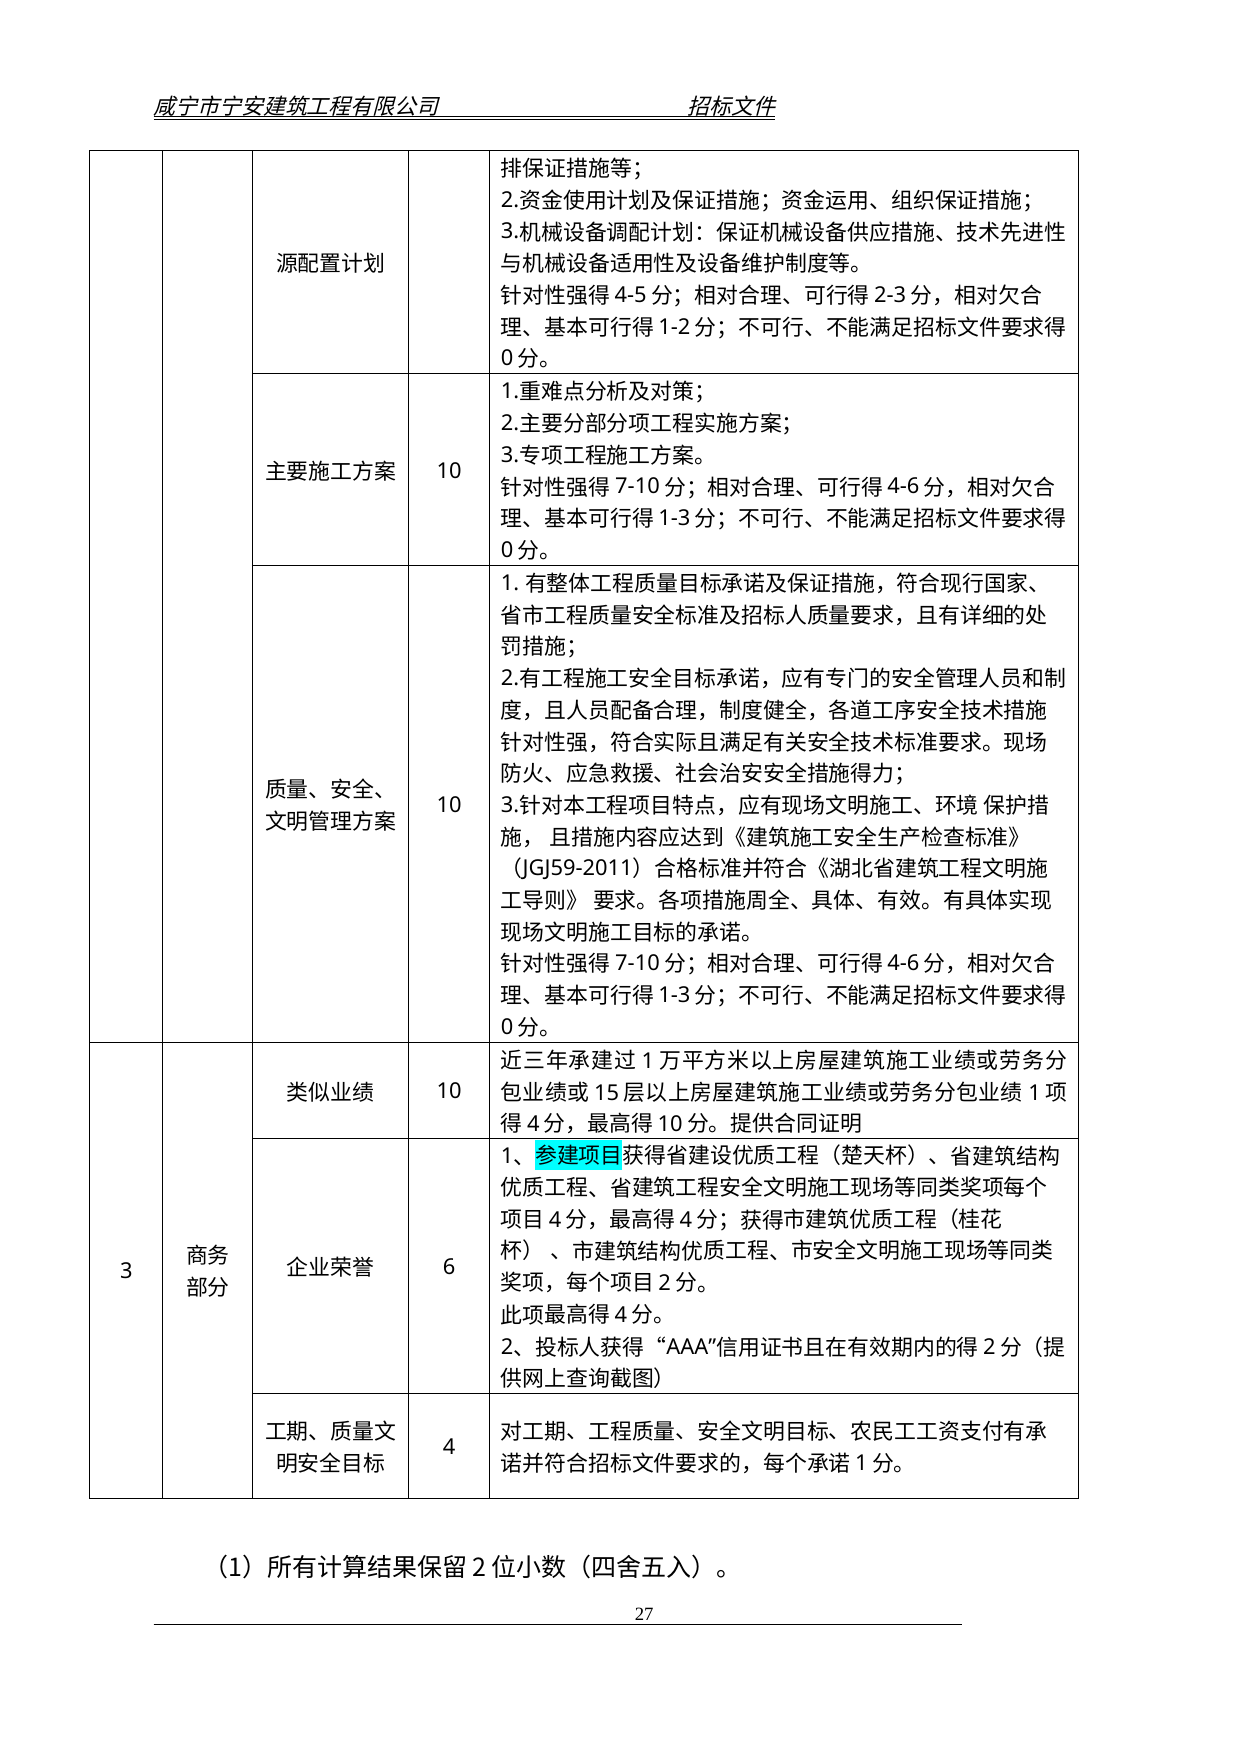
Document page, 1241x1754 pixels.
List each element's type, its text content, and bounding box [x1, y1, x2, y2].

table_cell 主要施工方案 [253, 374, 408, 565]
table_cell 4 [409, 1394, 489, 1498]
table_cell 1、参建项目获得省建设优质工程（楚天杯）、省建筑结构优质工程、省建筑工程安全文明施工现场等同类奖项每个项目4分，最高得4分；获得市建筑优质工程（桂花杯） 、市建筑结构优质工程、市安全文明施工现场等同类奖项，每个项目2分。 此项最高得4分。 2、投标人获得“AAA”信用证书且在有效期内的得2分（提供网上查询截图） [490, 1139, 1078, 1393]
table_cell 5 [409, 151, 489, 373]
table_cell 1. 有整体工程质量目标承诺及保证措施，符合现行国家、省市工程质量安全标准及招标人质量要求，且有详细的处罚措施； 2.有工程施工安全目标承诺，应有专门的安全管理人员和制度，且人员配备合理，制度健全，各道工序安全技术措施针对性强，符合实际且满足有关安全技术标准要求。现场防火、应急救援、社会治安安全措施得力； 3.针对本工程项目特点，应有现场文明施工、环境 保护措施， 且措施内容应达到《建筑施工安全生产检查标准》（JGJ59-2011）合格标准并符合《湖北省建筑工程文明施工导则》 要求。各项措施周全、具体、有效。有具体实现现场文明施工目标的承诺。 针对性强得 7-10分；相对合理、可行得4-6分，相对欠合理、基本可行得1-3分；不可行、不能满足招标文件要求得0分。 [490, 566, 1078, 1042]
table_cell 类似业绩 [253, 1043, 408, 1138]
table_cell 质量、安全、文明管理方案 [253, 566, 408, 1042]
table_cell 企业荣誉 [253, 1139, 408, 1393]
table_cell 1.重难点分析及对策； 2.主要分部分项工程实施方案； 3.专项工程施工方案。 针对性强得 7-10分；相对合理、可行得4-6分，相对欠合理、基本可行得1-3分；不可行、不能满足招标文件要求得0分。 [490, 374, 1078, 565]
table_cell 施工准备与资源配置计划 [253, 151, 408, 373]
table_cell 对工期、工程质量、安全文明目标、农民工工资支付有承诺并符合招标文件要求的，每个承诺1分。 [490, 1394, 1078, 1498]
table_cell 3 [90, 1043, 162, 1498]
table_cell 10 [409, 566, 489, 1042]
table_cell 6 [409, 1139, 489, 1393]
table_cell 10 [409, 1043, 489, 1138]
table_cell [490, 151, 1078, 373]
table_cell 商务 部分 [163, 1043, 252, 1498]
text （1）所有计算结果保留2位小数（四舍五入）。 [153, 1533, 1087, 1587]
table_cell 工期、质量文明安全目标 [253, 1394, 408, 1498]
table_cell 近三年承建过1万平方米以上房屋建筑施工业绩或劳务分包业绩或15层以上房屋建筑施工业绩或劳务分包业绩1项得4分，最高得10分。提供合同证明 [490, 1043, 1078, 1138]
table_cell 10 [409, 374, 489, 565]
